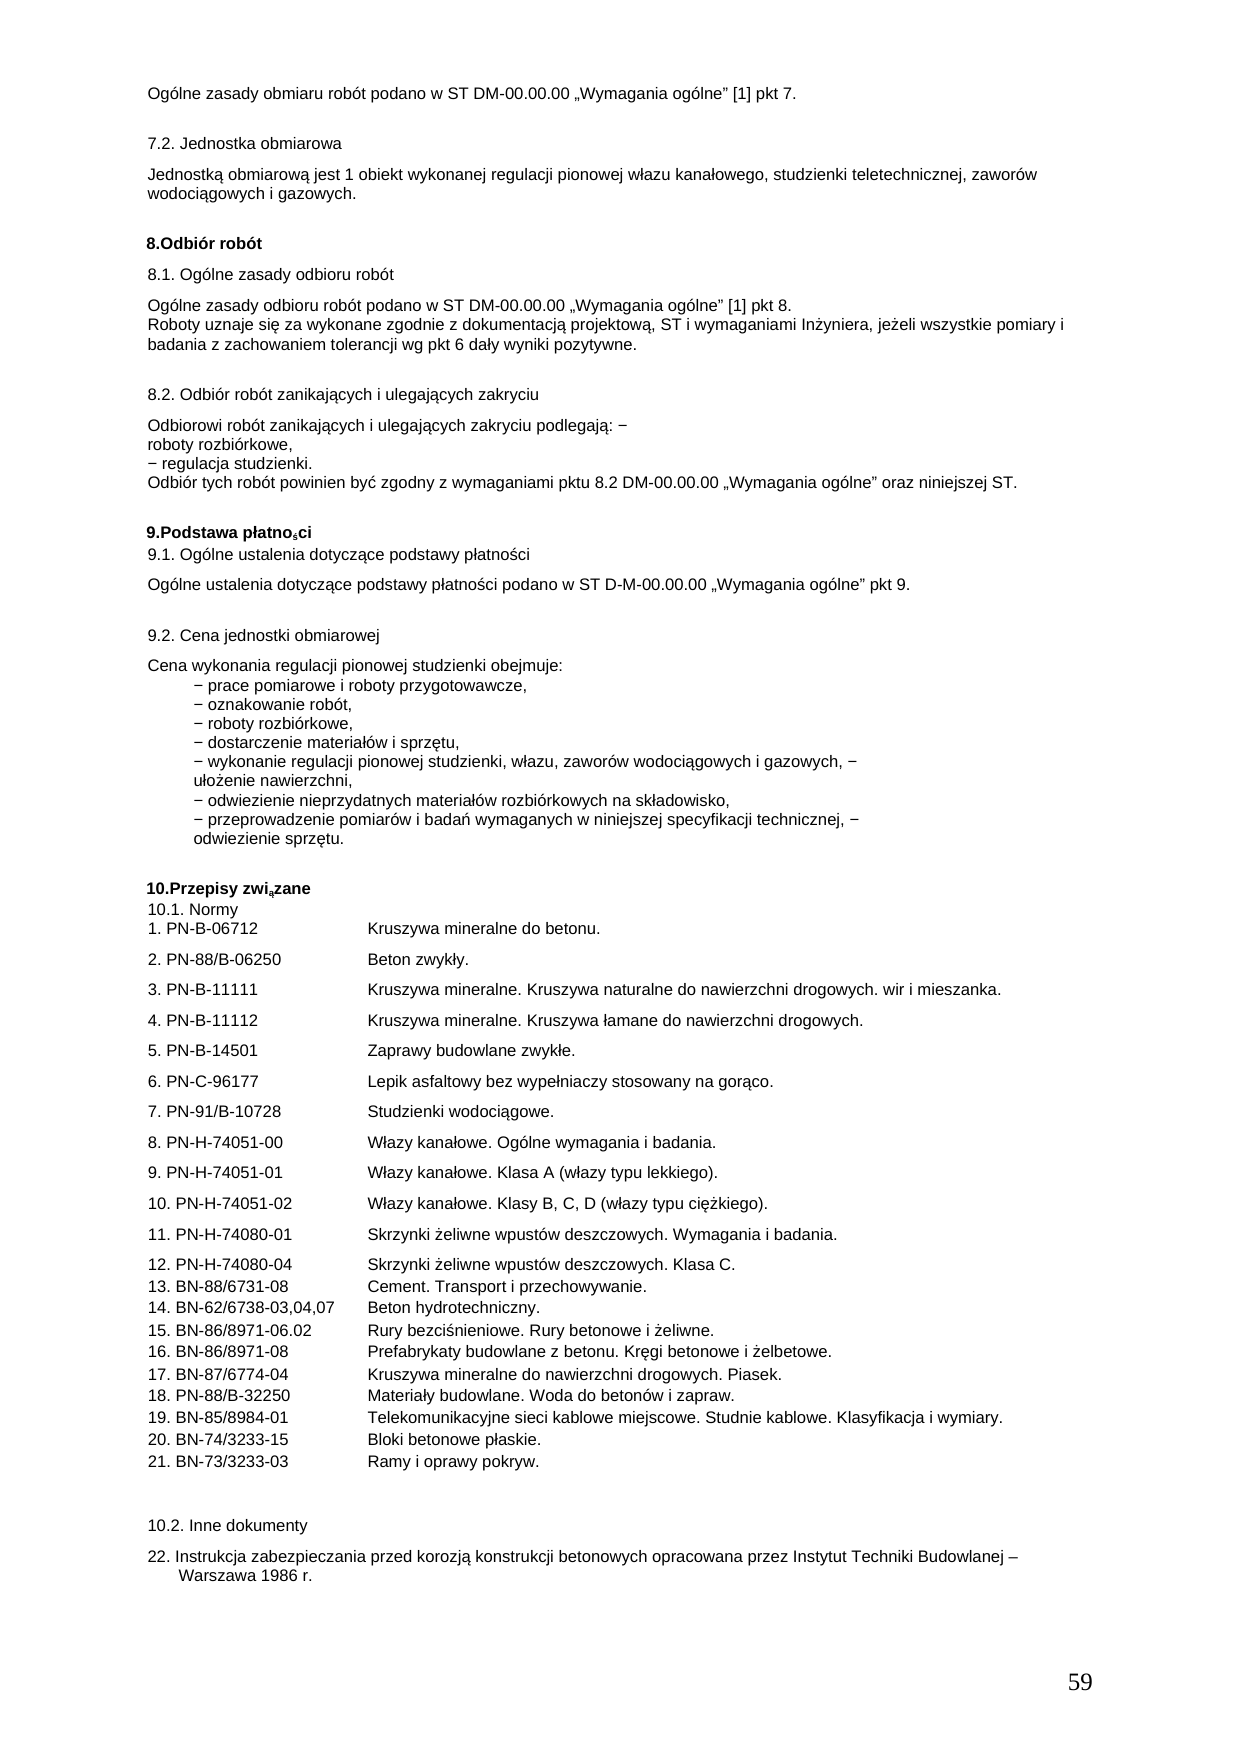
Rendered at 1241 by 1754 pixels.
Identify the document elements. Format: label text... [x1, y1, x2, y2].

subtitle 8.Odbiór robót [146, 234, 1092, 253]
text − odwiezienie nieprzydatnych materiałów rozbiórkowych na składowisko, [193, 790, 1089, 809]
text Odbiorowi robót zanikających i ulegających zakryciu podlegają: − roboty rozbiórkowe, [147, 415, 642, 454]
text 8.2. Odbiór robót zanikających i ulegających zakryciu [147, 384, 1089, 404]
text 10.1. Normy [147, 900, 1089, 919]
text 22. Instrukcja zabezpieczania przed korozją konstrukcji betonowych opracowana przez Instytut Techniki Budowlanej – [147, 1547, 1089, 1566]
text − regulacja studzienki. [147, 454, 1089, 473]
subtitle 9.Podstawa płatności [146, 523, 1092, 542]
text Jednostką obmiarową jest 1 obiekt wykonanej regulacji pionowej włazu kanałowego, studzienki teletechnicznej, zaworów wodociągowych i gazowych. [147, 164, 1089, 203]
text 8.1. Ogólne zasady odbioru robót [147, 265, 1089, 284]
text Odbiór tych robót powinien być zgodny z wymaganiami pktu 8.2 DM-00.00.00 „Wymagania ogólne” oraz niniejszej ST. [147, 473, 1089, 492]
text 7.2. Jednostka obmiarowa [147, 134, 1089, 153]
text 9.1. Ogólne ustalenia dotyczące podstawy płatności [147, 544, 1089, 563]
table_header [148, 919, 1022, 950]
text 9.2. Cena jednostki obmiarowej [147, 625, 1089, 644]
text − przeprowadzenie pomiarów i badań wymaganych w niniejszej specyfikacji technicznej, − odwiezienie sprzętu. [193, 809, 873, 848]
text Ogólne zasady obmiaru robót podano w ST DM-00.00.00 „Wymagania ogólne” [1] pkt 7. [147, 83, 1089, 103]
text − dostarczenie materiałów i sprzętu, [193, 733, 1089, 752]
text Cena wykonania regulacji pionowej studzienki obejmuje: [147, 656, 1089, 675]
text − oznakowanie robót, [193, 694, 1089, 714]
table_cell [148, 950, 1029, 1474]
text − wykonanie regulacji pionowej studzienki, włazu, zaworów wodociągowych i gazowych, − ułożenie nawierzchni, [193, 752, 880, 790]
text Ogólne zasady odbioru robót podano w ST DM-00.00.00 „Wymagania ogólne” [1] pkt 8. [147, 296, 1089, 315]
text Roboty uznaje się za wykonane zgodnie z dokumentacją projektową, ST i wymaganiami Inżyniera, jeżeli wszystkie pomiary i badania z zachowaniem tolerancji wg pkt 6 dały wyniki pozytywne. [147, 315, 1089, 353]
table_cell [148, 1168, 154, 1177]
text 10.2. Inne dokumenty [147, 1516, 1089, 1535]
text Warszawa 1986 r. [178, 1566, 1089, 1585]
text − prace pomiarowe i roboty przygotowawcze, [193, 675, 1089, 694]
text Ogólne ustalenia dotyczące podstawy płatności podano w ST D-M-00.00.00 „Wymagania ogólne” pkt 9. [147, 575, 1089, 594]
text − roboty rozbiórkowe, [193, 714, 1089, 733]
subtitle 10.Przepisy związane [146, 879, 1092, 898]
